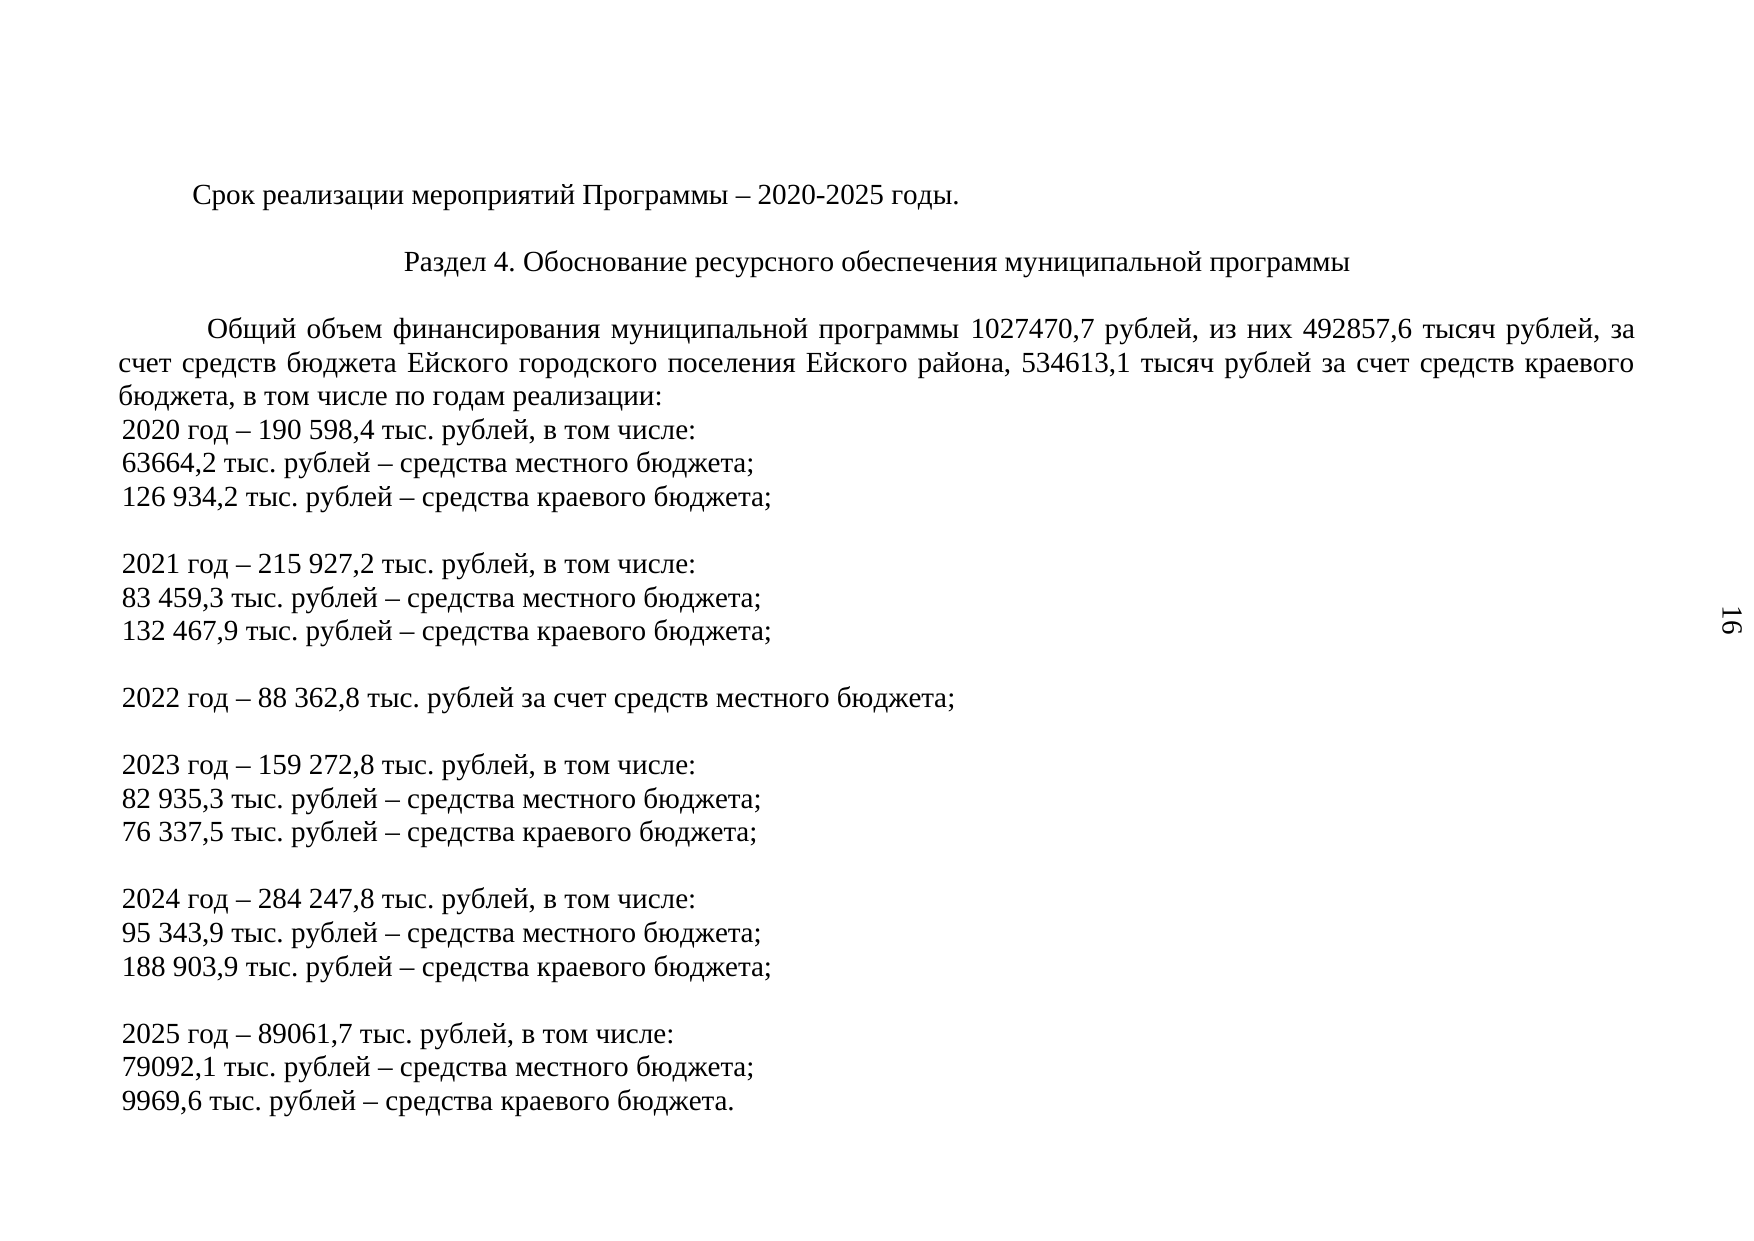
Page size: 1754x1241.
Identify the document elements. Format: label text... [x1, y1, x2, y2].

text 2021 год – 215 927,2 тыс. рублей, в том числе: [118, 546, 1636, 580]
text 95 343,9 тыс. рублей – средства местного бюджета; [118, 915, 1636, 949]
text 2022 год – 88 362,8 тыс. рублей за счет средств местного бюджета; [118, 680, 1636, 714]
text 188 903,9 тыс. рублей – средства краевого бюджета; [118, 949, 1636, 982]
text 76 337,5 тыс. рублей – средства краевого бюджета; [118, 814, 1636, 848]
text 2025 год – 89061,7 тыс. рублей, в том числе: [118, 1016, 1636, 1049]
text Общий объем финансирования муниципальной программы 1027470,7 рублей, из них 492857,6 тысяч рублей, за счет средств бюджета Ейского городского поселения Ейского района, 534613,1 тысяч рублей за счет средств краевого бюджета, в том числе по годам реализации: [118, 311, 1636, 412]
text 9969,6 тыс. рублей – средства краевого бюджета. [118, 1083, 1636, 1116]
text 79092,1 тыс. рублей – средства местного бюджета; [118, 1049, 1636, 1083]
text 63664,2 тыс. рублей – средства местного бюджета; [118, 446, 1636, 479]
text 2024 год – 284 247,8 тыс. рублей, в том числе: [118, 882, 1636, 915]
text 2023 год – 159 272,8 тыс. рублей, в том числе: [118, 747, 1636, 781]
text Срок реализации мероприятий Программы – 2020-2025 годы. [118, 177, 1636, 211]
text 126 934,2 тыс. рублей – средства краевого бюджета; [118, 479, 1636, 513]
text Раздел 4. Обоснование ресурсного обеспечения муниципальной программы [118, 244, 1636, 278]
text 82 935,3 тыс. рублей – средства местного бюджета; [118, 781, 1636, 814]
text 83 459,3 тыс. рублей – средства местного бюджета; [118, 580, 1636, 613]
text 2020 год – 190 598,4 тыс. рублей, в том числе: [118, 412, 1636, 446]
text 132 467,9 тыс. рублей – средства краевого бюджета; [118, 613, 1636, 647]
